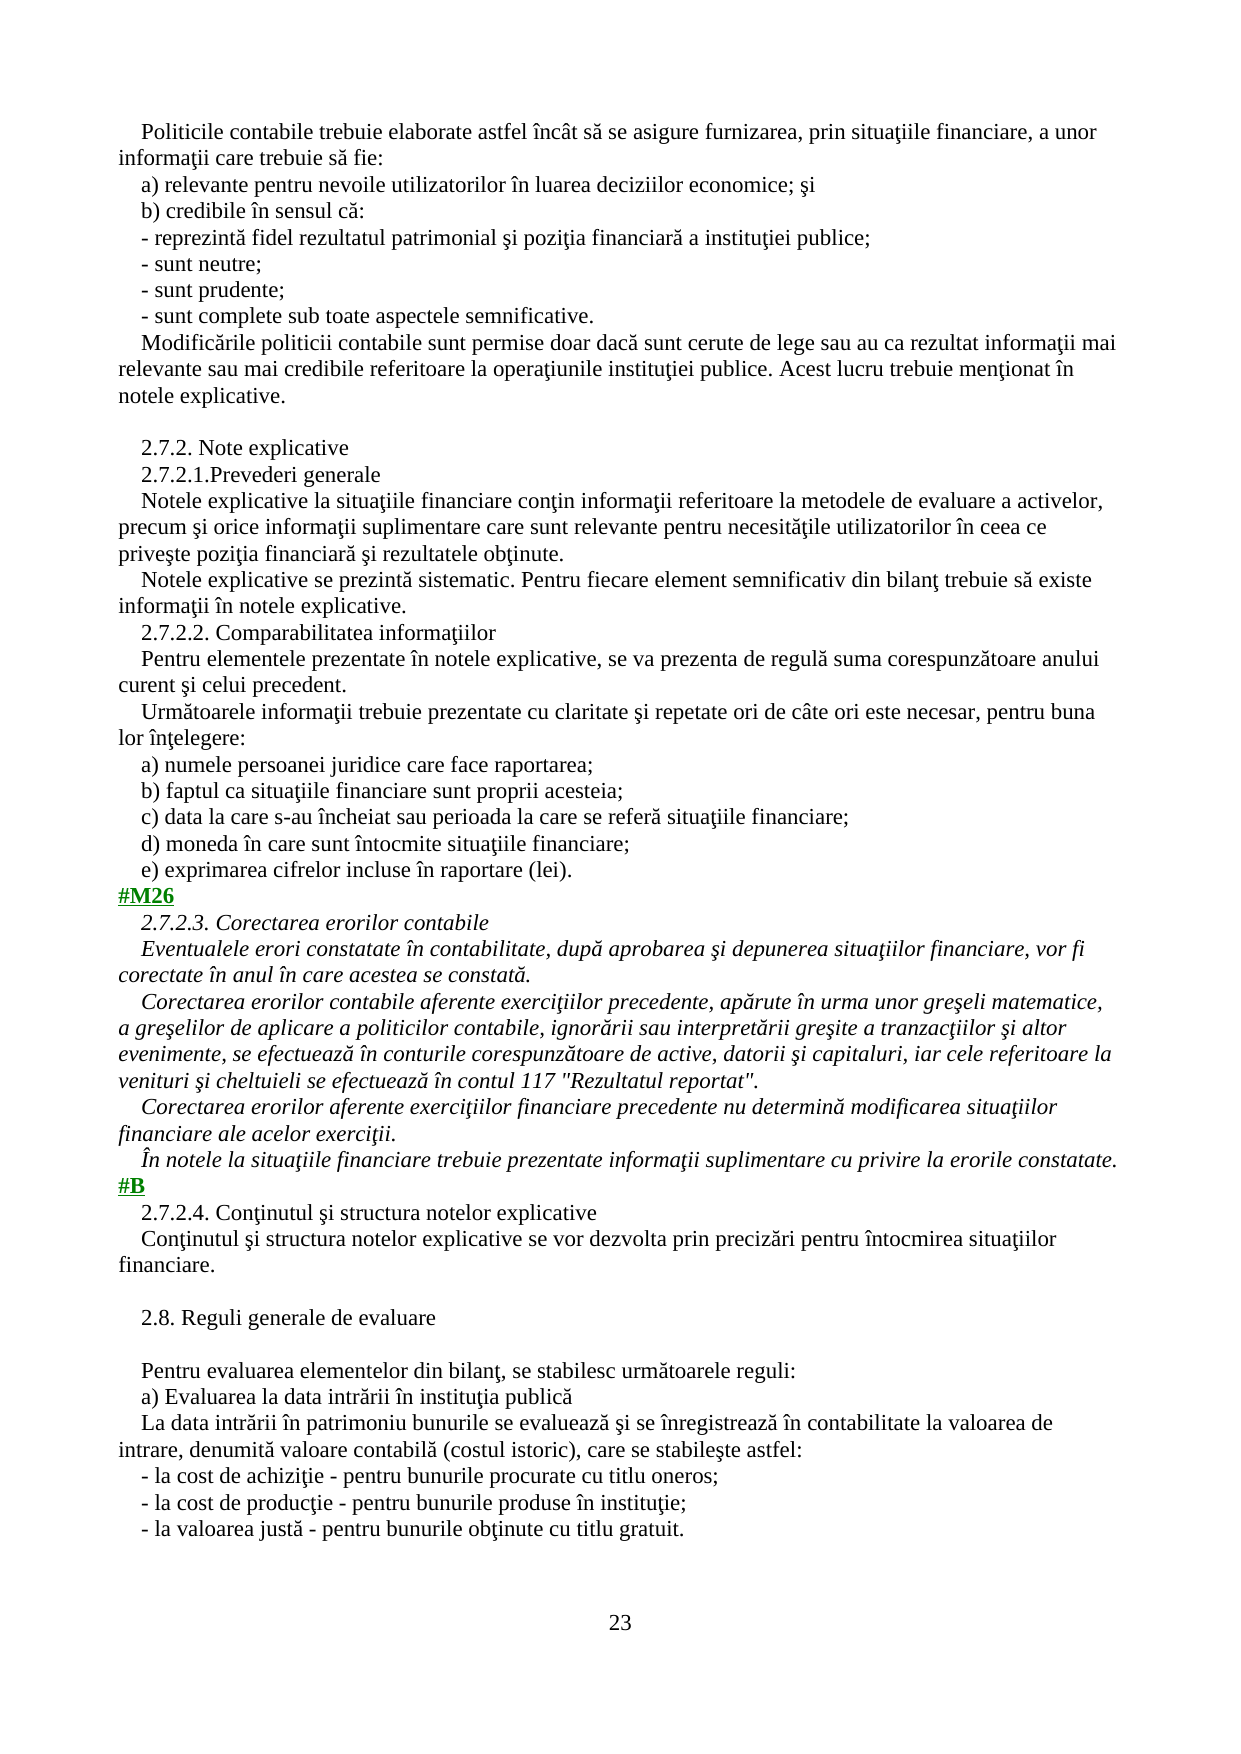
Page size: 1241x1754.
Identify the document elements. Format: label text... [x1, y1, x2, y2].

text a) relevante pentru nevoile utilizatorilor în luarea deciziilor economice; şi [118, 171, 1122, 197]
text Corectarea erorilor contabile aferente exerciţiilor precedente, apărute în urma unor greşeli matematice, a greşelilor de aplicare a politicilor contabile, ignorării sau interpretării greşite a tranzacţiilor şi altor evenimente, se efectuează în conturile corespunzătoare de active, datorii şi capitaluri, iar cele referitoare la venituri şi cheltuieli se efectuează în contul 117 "Rezultatul reportat". [118, 988, 1122, 1093]
text - la valoarea justă - pentru bunurile obţinute cu titlu gratuit. [118, 1515, 1122, 1541]
text La data intrării în patrimoniu bunurile se evaluează şi se înregistrează în contabilitate la valoarea de intrare, denumită valoare contabilă (costul istoric), care se stabileşte astfel: [118, 1409, 1122, 1462]
text Notele explicative se prezintă sistematic. Pentru fiecare element semnificativ din bilanţ trebuie să existe informaţii în notele explicative. [118, 566, 1122, 619]
text În notele la situaţiile financiare trebuie prezentate informaţii suplimentare cu privire la erorile constatate. [118, 1146, 1122, 1172]
text a) Evaluarea la data intrării în instituţia publică [118, 1383, 1122, 1409]
text Pentru evaluarea elementelor din bilanţ, se stabilesc următoarele reguli: [118, 1357, 1122, 1383]
text #M26 [118, 882, 1122, 909]
text Corectarea erorilor aferente exerciţiilor financiare precedente nu determină modificarea situaţiilor financiare ale acelor exerciţii. [118, 1093, 1122, 1146]
text 2.8. Reguli generale de evaluare [118, 1304, 1122, 1330]
text Conţinutul şi structura notelor explicative se vor dezvolta prin precizări pentru întocmirea situaţiilor financiare. [118, 1225, 1122, 1278]
text 2.7.2.2. Comparabilitatea informaţiilor [118, 619, 1122, 645]
text Politicile contabile trebuie elaborate astfel încât să se asigure furnizarea, prin situaţiile financiare, a unor informaţii care trebuie să fie: [118, 118, 1122, 171]
text Eventualele erori constatate în contabilitate, după aprobarea şi depunerea situaţiilor financiare, vor fi corectate în anul în care acestea se constată. [118, 935, 1122, 988]
text d) moneda în care sunt întocmite situaţiile financiare; [118, 830, 1122, 856]
text b) faptul ca situaţiile financiare sunt proprii acesteia; [118, 777, 1122, 803]
text - sunt complete sub toate aspectele semnificative. [118, 303, 1122, 329]
text b) credibile în sensul că: [118, 197, 1122, 223]
text - la cost de producţie - pentru bunurile produse în instituţie; [118, 1488, 1122, 1515]
text 2.7.2.1.Prevederi generale [118, 461, 1122, 487]
text #B [118, 1172, 1122, 1199]
text - sunt prudente; [118, 276, 1122, 303]
text - sunt neutre; [118, 250, 1122, 276]
text 2.7.2. Note explicative [118, 434, 1122, 461]
text a) numele persoanei juridice care face raportarea; [118, 751, 1122, 777]
text 2.7.2.3. Corectarea erorilor contabile [118, 909, 1122, 935]
text Modificările politicii contabile sunt permise doar dacă sunt cerute de lege sau au ca rezultat informaţii mai relevante sau mai credibile referitoare la operaţiunile instituţiei publice. Acest lucru trebuie menţionat în notele explicative. [118, 329, 1122, 408]
text Următoarele informaţii trebuie prezentate cu claritate şi repetate ori de câte ori este necesar, pentru buna lor înţelegere: [118, 698, 1122, 751]
text - la cost de achiziţie - pentru bunurile procurate cu titlu oneros; [118, 1462, 1122, 1488]
text Pentru elementele prezentate în notele explicative, se va prezenta de regulă suma corespunzătoare anului curent şi celui precedent. [118, 645, 1122, 698]
text 2.7.2.4. Conţinutul şi structura notelor explicative [118, 1199, 1122, 1225]
text e) exprimarea cifrelor incluse în raportare (lei). [118, 856, 1122, 882]
text - reprezintă fidel rezultatul patrimonial şi poziţia financiară a instituţiei publice; [118, 223, 1122, 250]
text Notele explicative la situaţiile financiare conţin informaţii referitoare la metodele de evaluare a activelor, precum şi orice informaţii suplimentare care sunt relevante pentru necesităţile utilizatorilor în ceea ce priveşte poziţia financiară şi rezultatele obţinute. [118, 487, 1122, 566]
text c) data la care s-au încheiat sau perioada la care se referă situaţiile financiare; [118, 803, 1122, 830]
